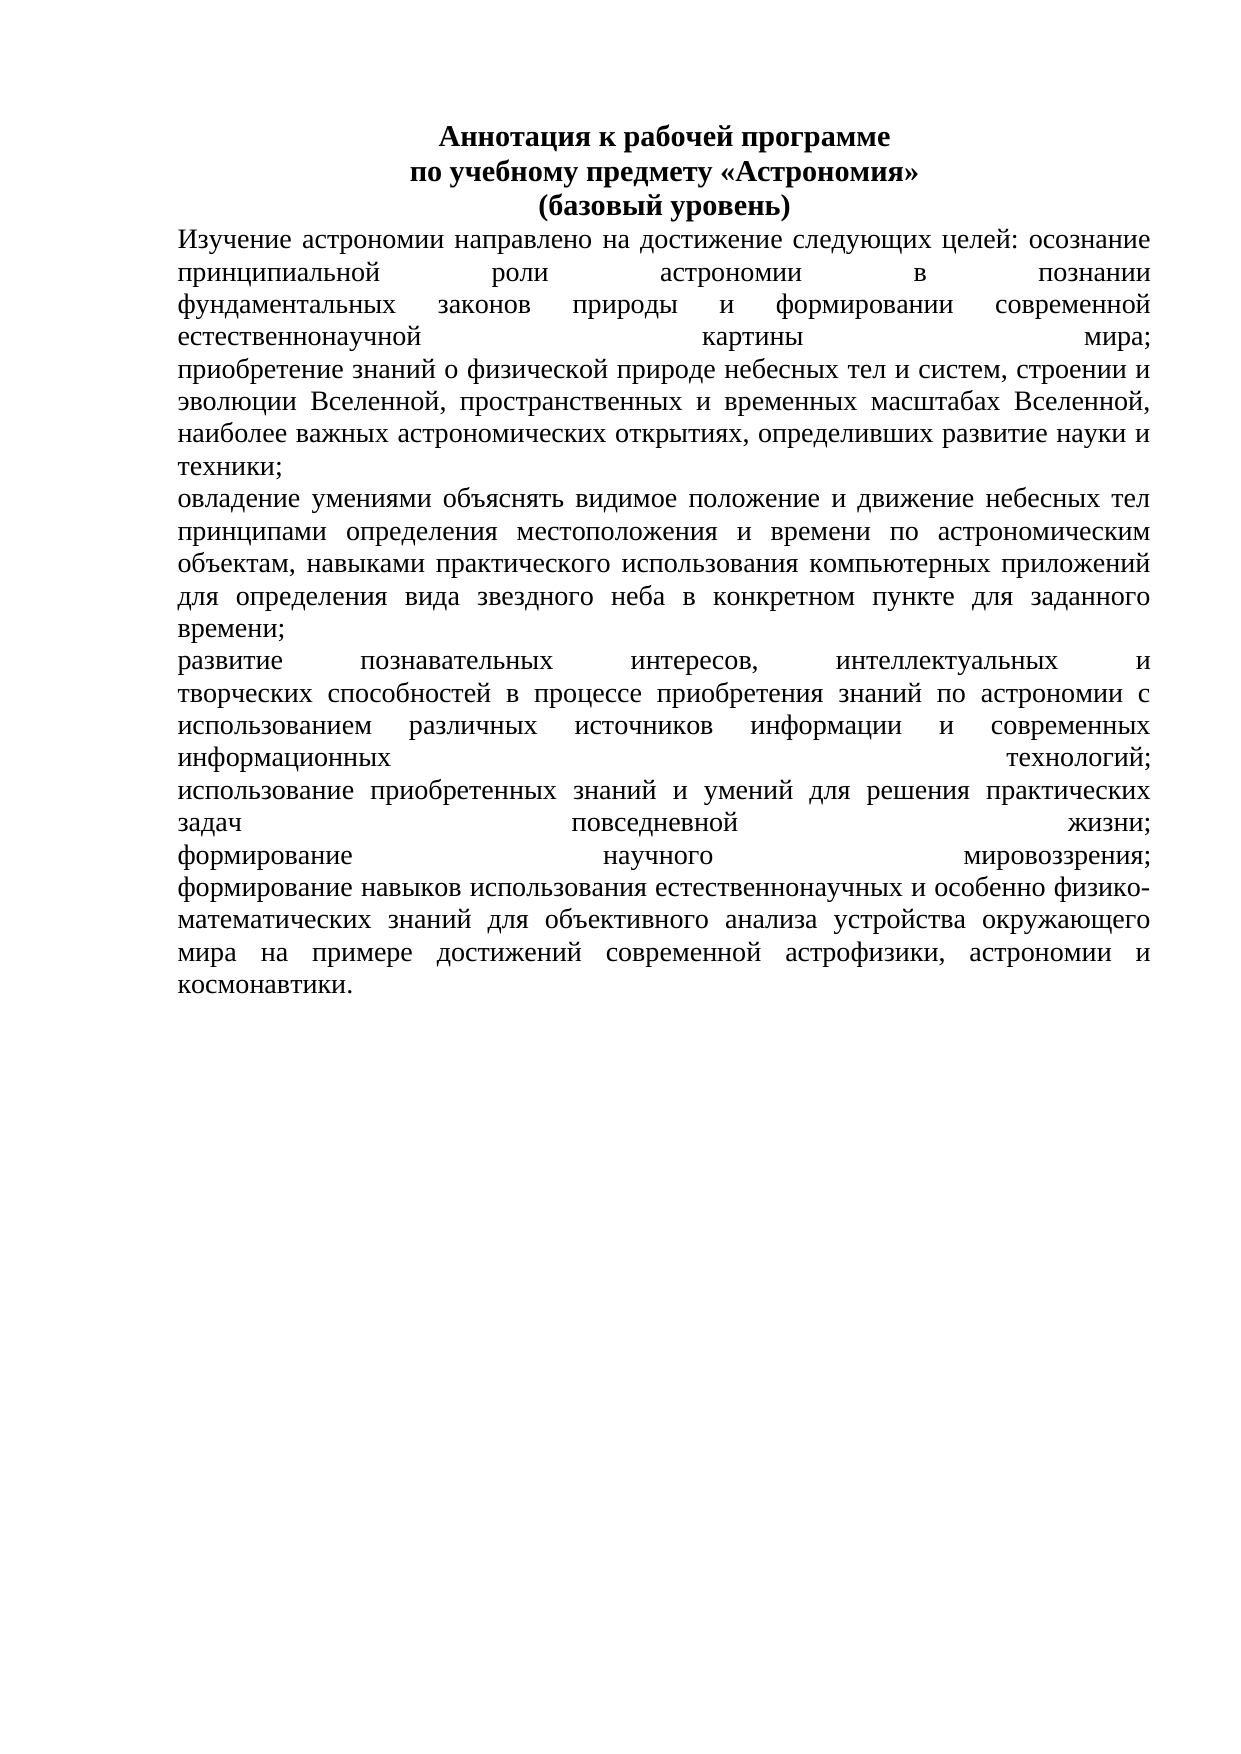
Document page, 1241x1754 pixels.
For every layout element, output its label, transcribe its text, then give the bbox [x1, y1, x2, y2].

text Аннотация к рабочей программе по учебному предмету «Астрономия» (базовый уровень) [177, 118, 1152, 222]
text Изучение астрономии направлено на достижение следующих целей: осознание принципиальной роли астрономии в познании фундаментальных законов природы и формировании современной естественнонаучной картины мира; приобретение знаний о физической природе небесных тел и систем, строении и эволюции Вселенной, пространственных и временных масштабах Вселенной, наиболее важных астрономических открытиях, определивших развитие науки и техники; овладение умениями объяснять видимое положение и движение небесных тел принципами определения местоположения и времени по астрономическим объектам, навыками практического использования компьютерных приложений для определения вида звездного неба в конкретном пункте для заданного времени; развитие познавательных интересов, интеллектуальных и творческих способностей в процессе приобретения знаний по астрономии с использованием различных источников информации и современных информационных технологий; использование приобретенных знаний и умений для решения практических задач повседневной жизни; формирование научного мировоззрения; формирование навыков использования естественнонаучных и особенно физико-математических знаний для объективного анализа устройства окружающего мира на примере достижений современной астрофизики, астрономии и космонавтики. [177, 222, 1152, 1000]
